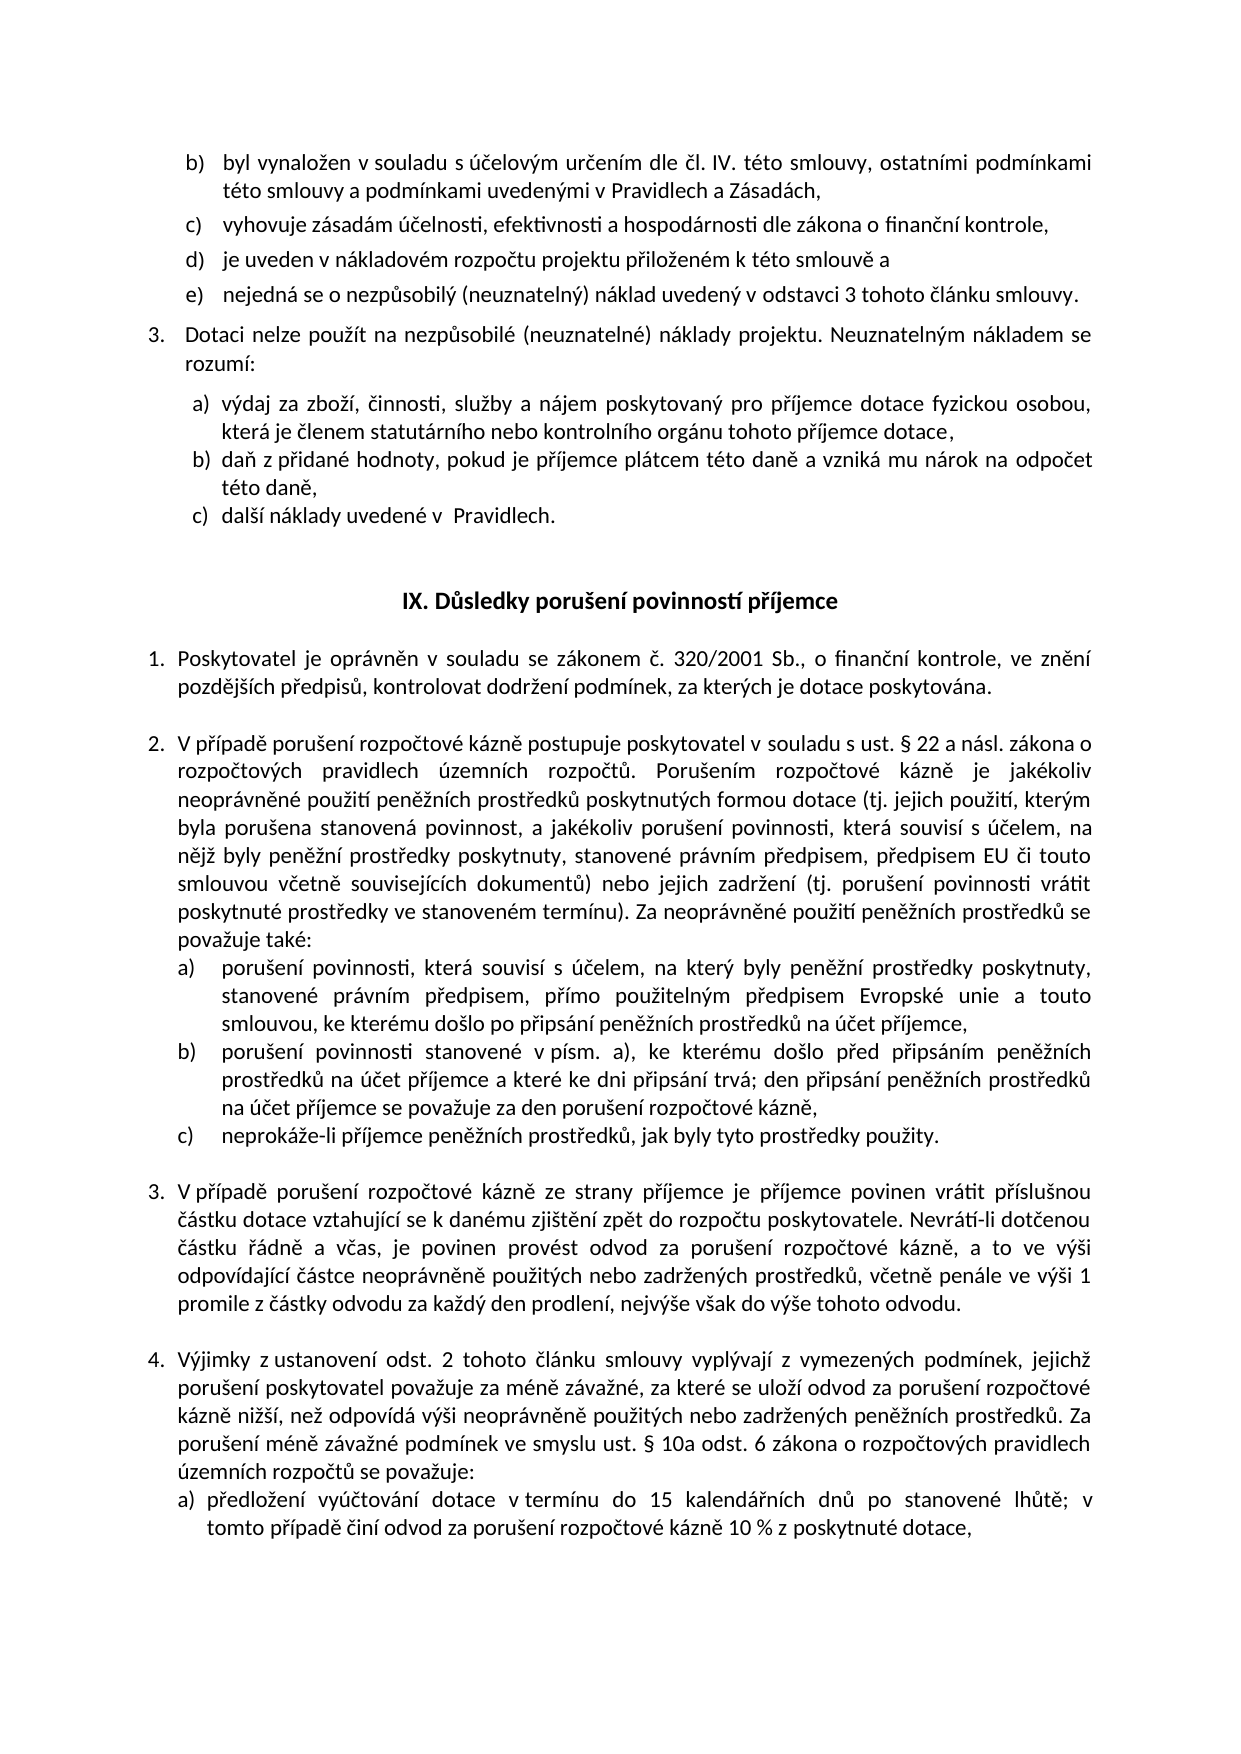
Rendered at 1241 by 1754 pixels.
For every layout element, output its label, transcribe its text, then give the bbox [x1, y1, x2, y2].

list byl vynaložen v souladu s účelovým určením dle čl. IV. této smlouvy, ostatními podmínkami této smlouvy a podmínkami uvedenými v Pravidlech a Zásadách, [185, 148, 1093, 204]
text IX. Důsledky porušení povinností příjemce [148, 585, 1093, 616]
list Výjimky z ustanovení odst. 2 tohoto článku smlouvy vyplývají z vymezených podmínek, jejichž porušení poskytovatel považuje za méně závažné, za které se uloží odvod za porušení rozpočtové kázně nižší, než odpovídá výši neoprávněně použitých nebo zadržených peněžních prostředků. Za porušení méně závažné podmínek ve smyslu ust. § 10a odst. 6 zákona o rozpočtových pravidlech územních rozpočtů se považuje: [148, 1345, 1093, 1485]
list vyhovuje zásadám účelnosti, efektivnosti a hospodárnosti dle zákona o finanční kontrole, [185, 210, 1093, 239]
list daň z přidané hodnoty, pokud je příjemce plátcem této daně a vzniká mu nárok na odpočet této daně, [192, 445, 1093, 501]
list předložení vyúčtování dotace v termínu do 15 kalendářních dnů po stanovené lhůtě; v tomto případě činí odvod za porušení rozpočtové kázně 10 % z poskytnuté dotace, [177, 1485, 1093, 1541]
list výdaj za zboží, činnosti, služby a nájem poskytovaný pro příjemce dotace fyzickou osobou, která je členem statutárního nebo kontrolního orgánu tohoto příjemce dotace, [192, 389, 1093, 445]
list další náklady uvedené v Pravidlech. [192, 501, 1093, 529]
list Dotaci nelze použít na nezpůsobilé (neuznatelné) náklady projektu. Neuznatelným nákladem se rozumí: [148, 321, 1093, 377]
list nejedná se o nezpůsobilý (neuznatelný) náklad uvedený v odstavci 3 tohoto článku smlouvy. [185, 280, 1093, 308]
list V případě porušení rozpočtové kázně postupuje poskytovatel v souladu s ust. § 22 a násl. zákona o rozpočtových pravidlech územních rozpočtů. Porušením rozpočtové kázně je jakékoliv neoprávněné použití peněžních prostředků poskytnutých formou dotace (tj. jejich použití, kterým byla porušena stanovená povinnost, a jakékoliv porušení povinnosti, která souvisí s účelem, na nějž byly peněžní prostředky poskytnuty, stanovené právním předpisem, předpisem EU či touto smlouvou včetně souvisejících dokumentů) nebo jejich zadržení (tj. porušení povinnosti vrátit poskytnuté prostředky ve stanoveném termínu). Za neoprávněné použití peněžních prostředků se považuje také: [148, 729, 1093, 953]
list neprokáže-li příjemce peněžních prostředků, jak byly tyto prostředky použity. [177, 1121, 1093, 1149]
list porušení povinnosti, která souvisí s účelem, na který byly peněžní prostředky poskytnuty, stanovené právním předpisem, přímo použitelným předpisem Evropské unie a touto smlouvou, ke kterému došlo po připsání peněžních prostředků na účet příjemce, [177, 953, 1093, 1037]
list Poskytovatel je oprávněn v souladu se zákonem č. 320/2001 Sb., o finanční kontrole, ve znění pozdějších předpisů, kontrolovat dodržení podmínek, za kterých je dotace poskytována. [148, 644, 1093, 700]
list V případě porušení rozpočtové kázně ze strany příjemce je příjemce povinen vrátit příslušnou částku dotace vztahující se k danému zjištění zpět do rozpočtu poskytovatele. Nevrátí-li dotčenou částku řádně a včas, je povinen provést odvod za porušení rozpočtové kázně, a to ve výši odpovídající částce neoprávněně použitých nebo zadržených prostředků, včetně penále ve výši 1 promile z částky odvodu za každý den prodlení, nejvýše však do výše tohoto odvodu. [148, 1177, 1093, 1317]
list je uveden v nákladovém rozpočtu projektu přiloženém k této smlouvě a [185, 245, 1093, 273]
list porušení povinnosti stanovené v písm. a), ke kterému došlo před připsáním peněžních prostředků na účet příjemce a které ke dni připsání trvá; den připsání peněžních prostředků na účet příjemce se považuje za den porušení rozpočtové kázně, [177, 1037, 1093, 1121]
